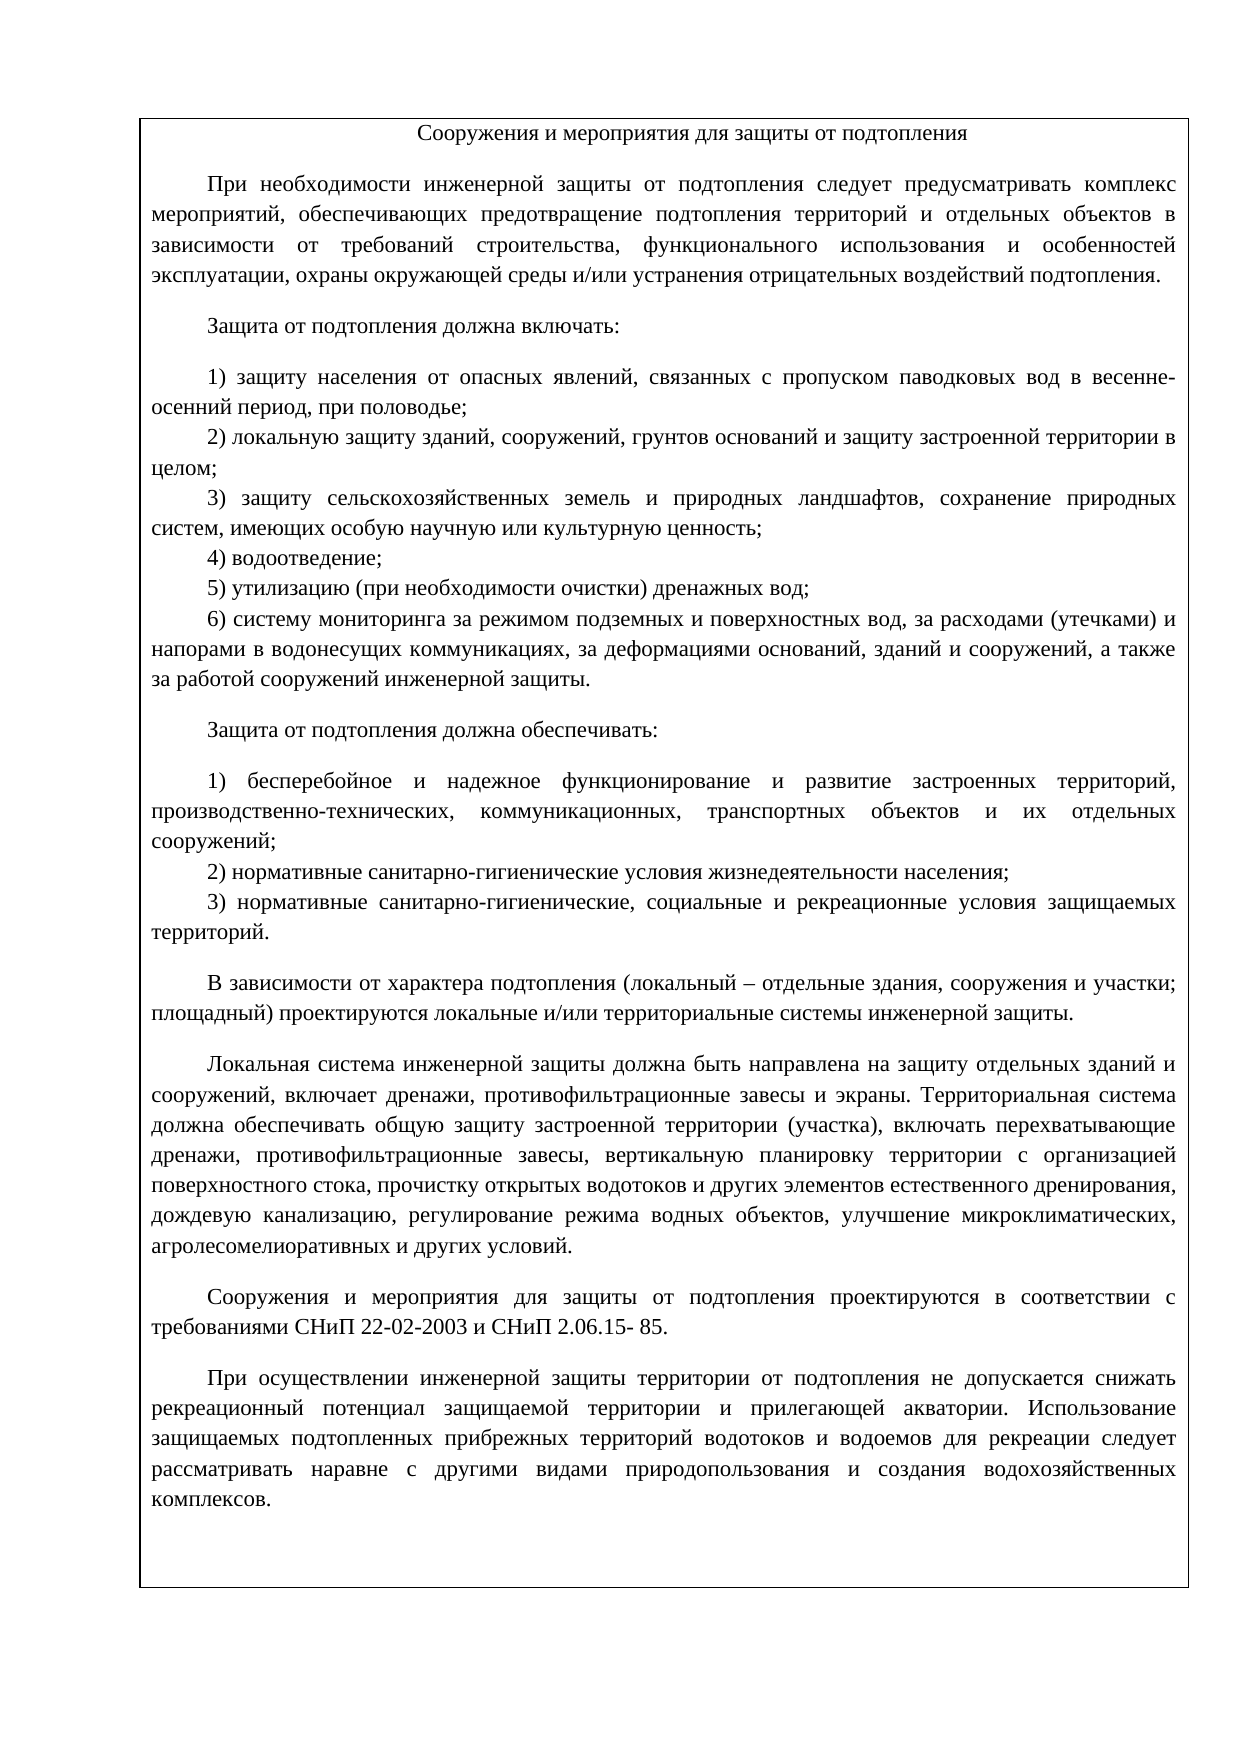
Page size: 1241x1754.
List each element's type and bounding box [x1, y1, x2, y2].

table_cell [141, 119, 1188, 1587]
